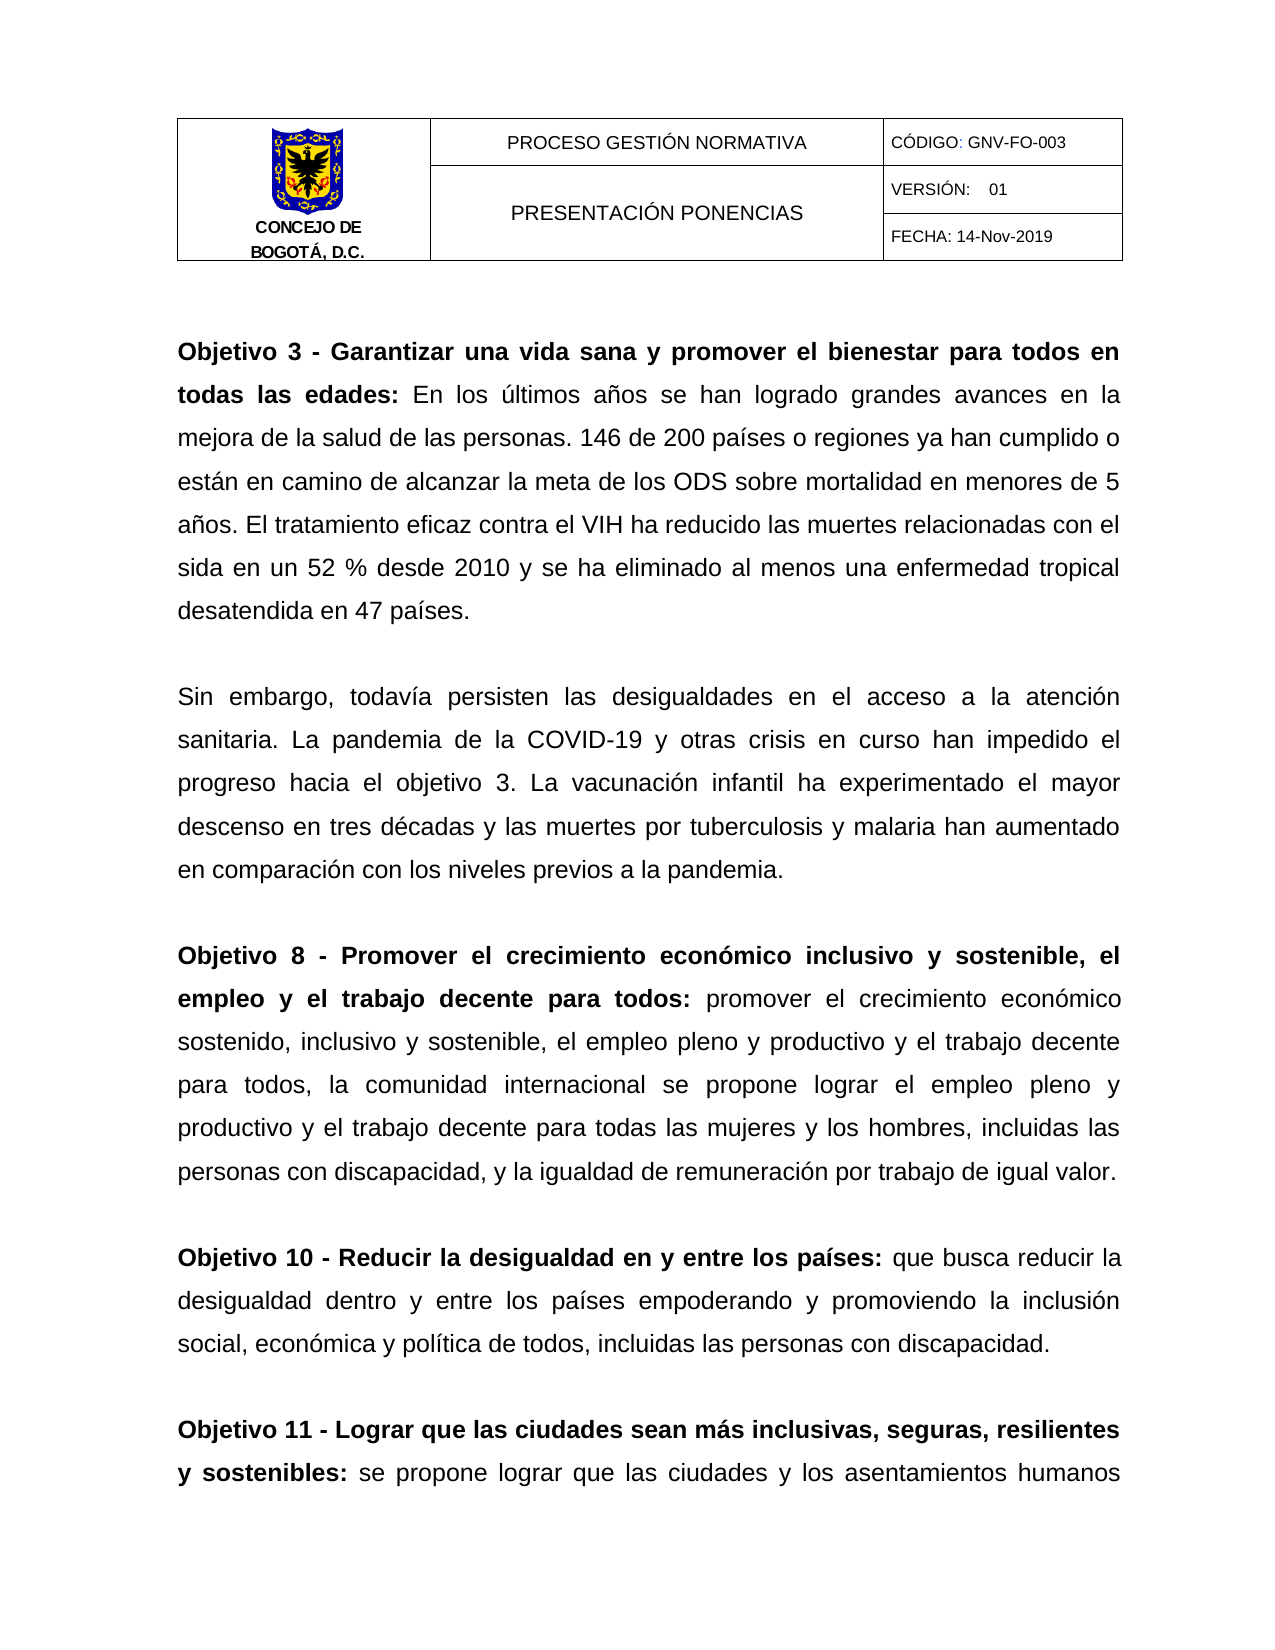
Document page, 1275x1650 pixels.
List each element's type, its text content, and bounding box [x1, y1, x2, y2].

text Sin embargo, todavía persisten las desigualdades en el acceso a la atención sanitaria. La pandemia de la COVID-19 y otras crisis en curso han impedido el progreso hacia el objetivo 3. La vacunación infantil ha experimentado el mayor descenso en tres décadas y las muertes por tuberculosis y malaria han aumentado en comparación con los niveles previos a la pandemia. [177, 682, 1122, 883]
text Objetivo 3 - Garantizar una vida sana y promover el bienestar para todos en todas las edades: En los últimos años se han logrado grandes avances en la mejora de la salud de las personas. 146 de 200 países o regiones ya han cumplido o están en camino de alcanzar la meta de los ODS sobre mortalidad en menores de 5 años. El tratamiento eficaz contra el VIH ha reducido las muertes relacionadas con el sida en un 52 % desde 2010 y se ha eliminado al menos una enfermedad tropical desatendida en 47 países. [177, 337, 1122, 625]
text Objetivo 10 - Reducir la desigualdad en y entre los países: que busca reducir la desigualdad dentro y entre los países empoderando y promoviendo la inclusión social, económica y política de todos, incluidas las personas con discapacidad. [177, 1243, 1122, 1358]
text Objetivo 8 - Promover el crecimiento económico inclusivo y sostenible, el empleo y el trabajo decente para todos: promover el crecimiento económico sostenido, inclusivo y sostenible, el empleo pleno y productivo y el trabajo decente para todos, la comunidad internacional se propone lograr el empleo pleno y productivo y el trabajo decente para todas las mujeres y los hombres, incluidas las personas con discapacidad, y la igualdad de remuneración por trabajo de igual valor. [177, 941, 1122, 1185]
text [177, 1415, 1122, 1487]
